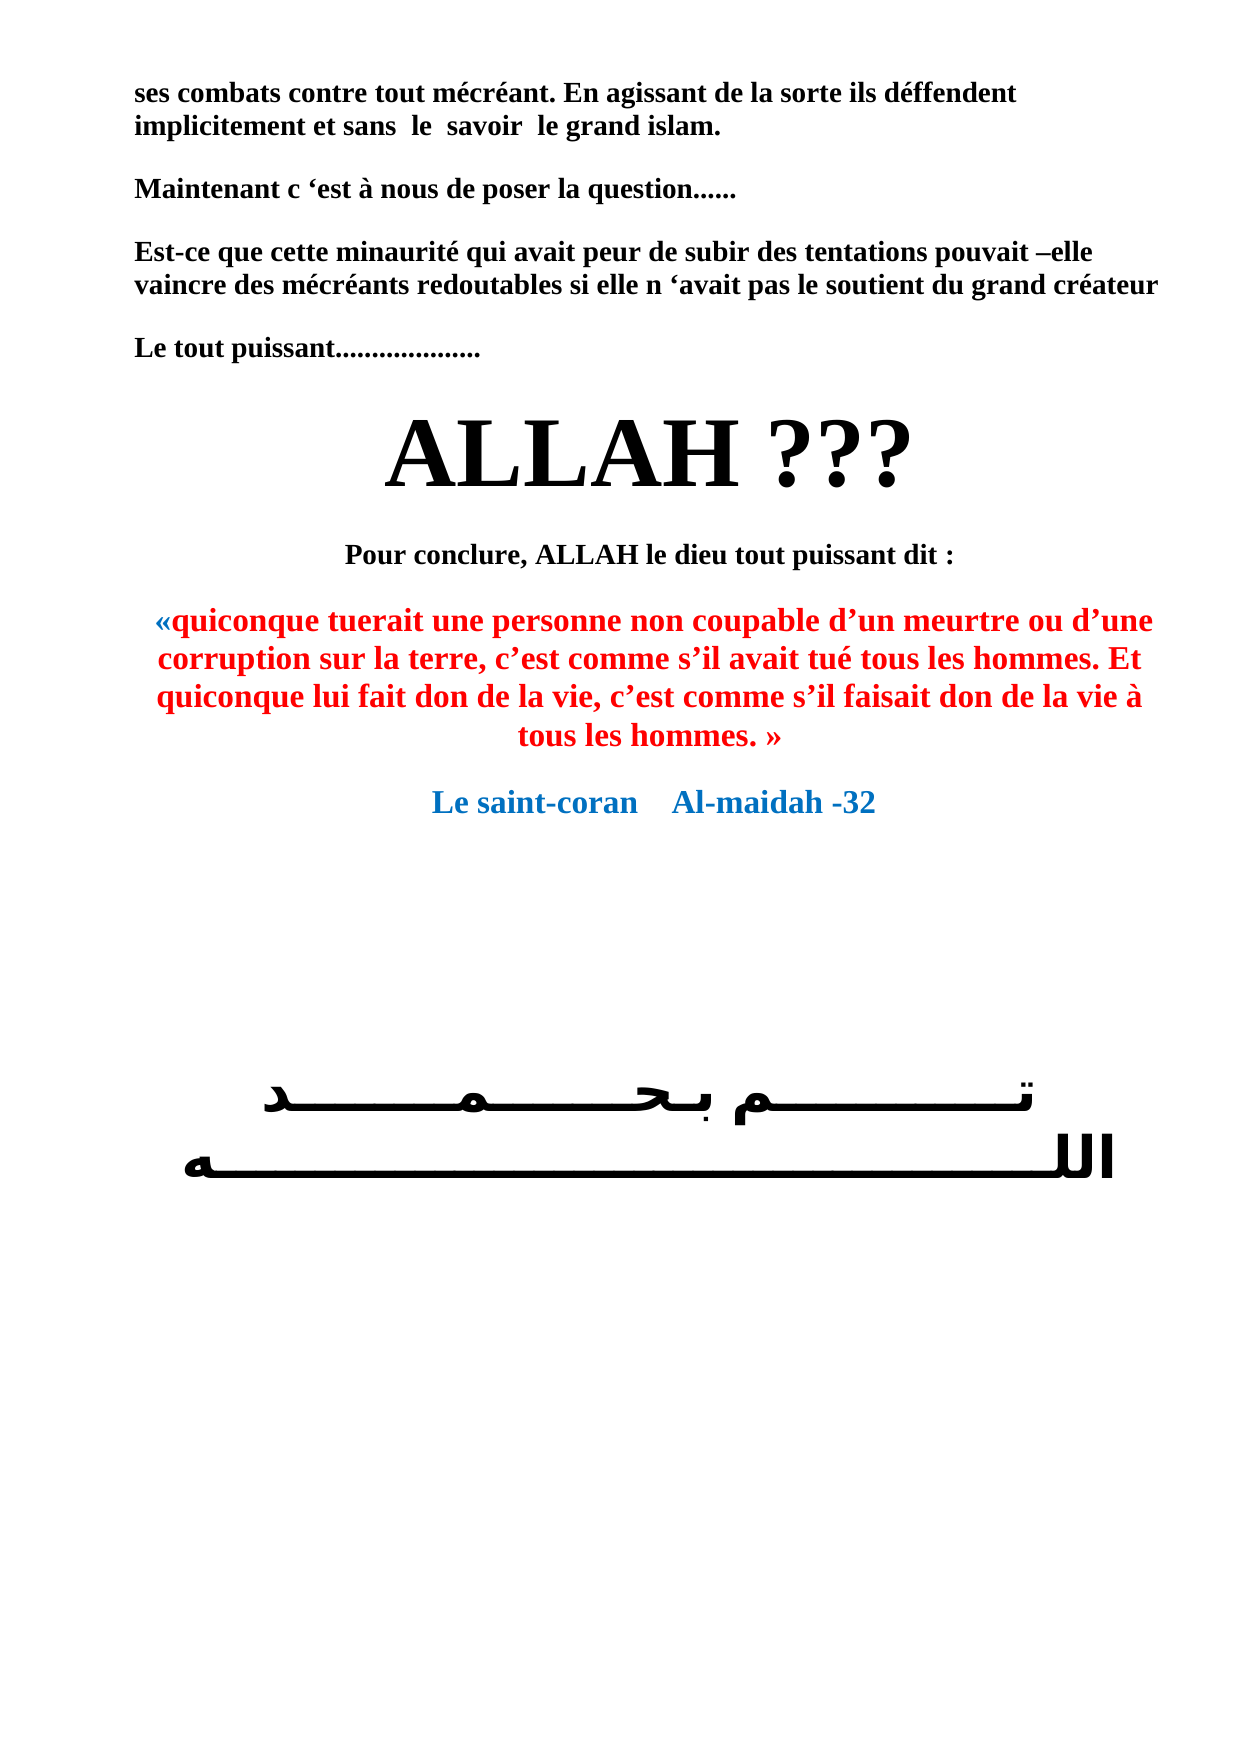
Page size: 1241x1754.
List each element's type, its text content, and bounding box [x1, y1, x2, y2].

text Le tout puissant.................... [134, 330, 1165, 364]
text «quiconque tuerait une personne non coupable d’un meurtre ou d’une corruption sur la terre, c’est comme s’il avait tué tous les hommes. Et quiconque lui fait don de la vie, c’est comme s’il faisait don de la vie à tous les hommes. » [134, 600, 1165, 753]
text ses combats contre tout mécréant. En agissant de la sorte ils déffendent implicitement et sans le savoir le grand islam. [134, 75, 1165, 142]
text Pour conclure, ALLAH le dieu tout puissant dit : [134, 537, 1165, 571]
text ALLAH ??? [134, 393, 1165, 508]
text Maintenant c ‘est à nous de poser la question...... [134, 171, 1165, 205]
text تــــــــــــم بـحـــــــمــــــــد اللــــــــــــــــــــــــــــــــــــــــــه [134, 1057, 1165, 1191]
text Le saint-coran Al-maidah -32 [134, 782, 1165, 821]
text Est-ce que cette minaurité qui avait peur de subir des tentations pouvait –elle vaincre des mécréants redoutables si elle n ‘avait pas le soutient du grand créateur [134, 234, 1165, 301]
